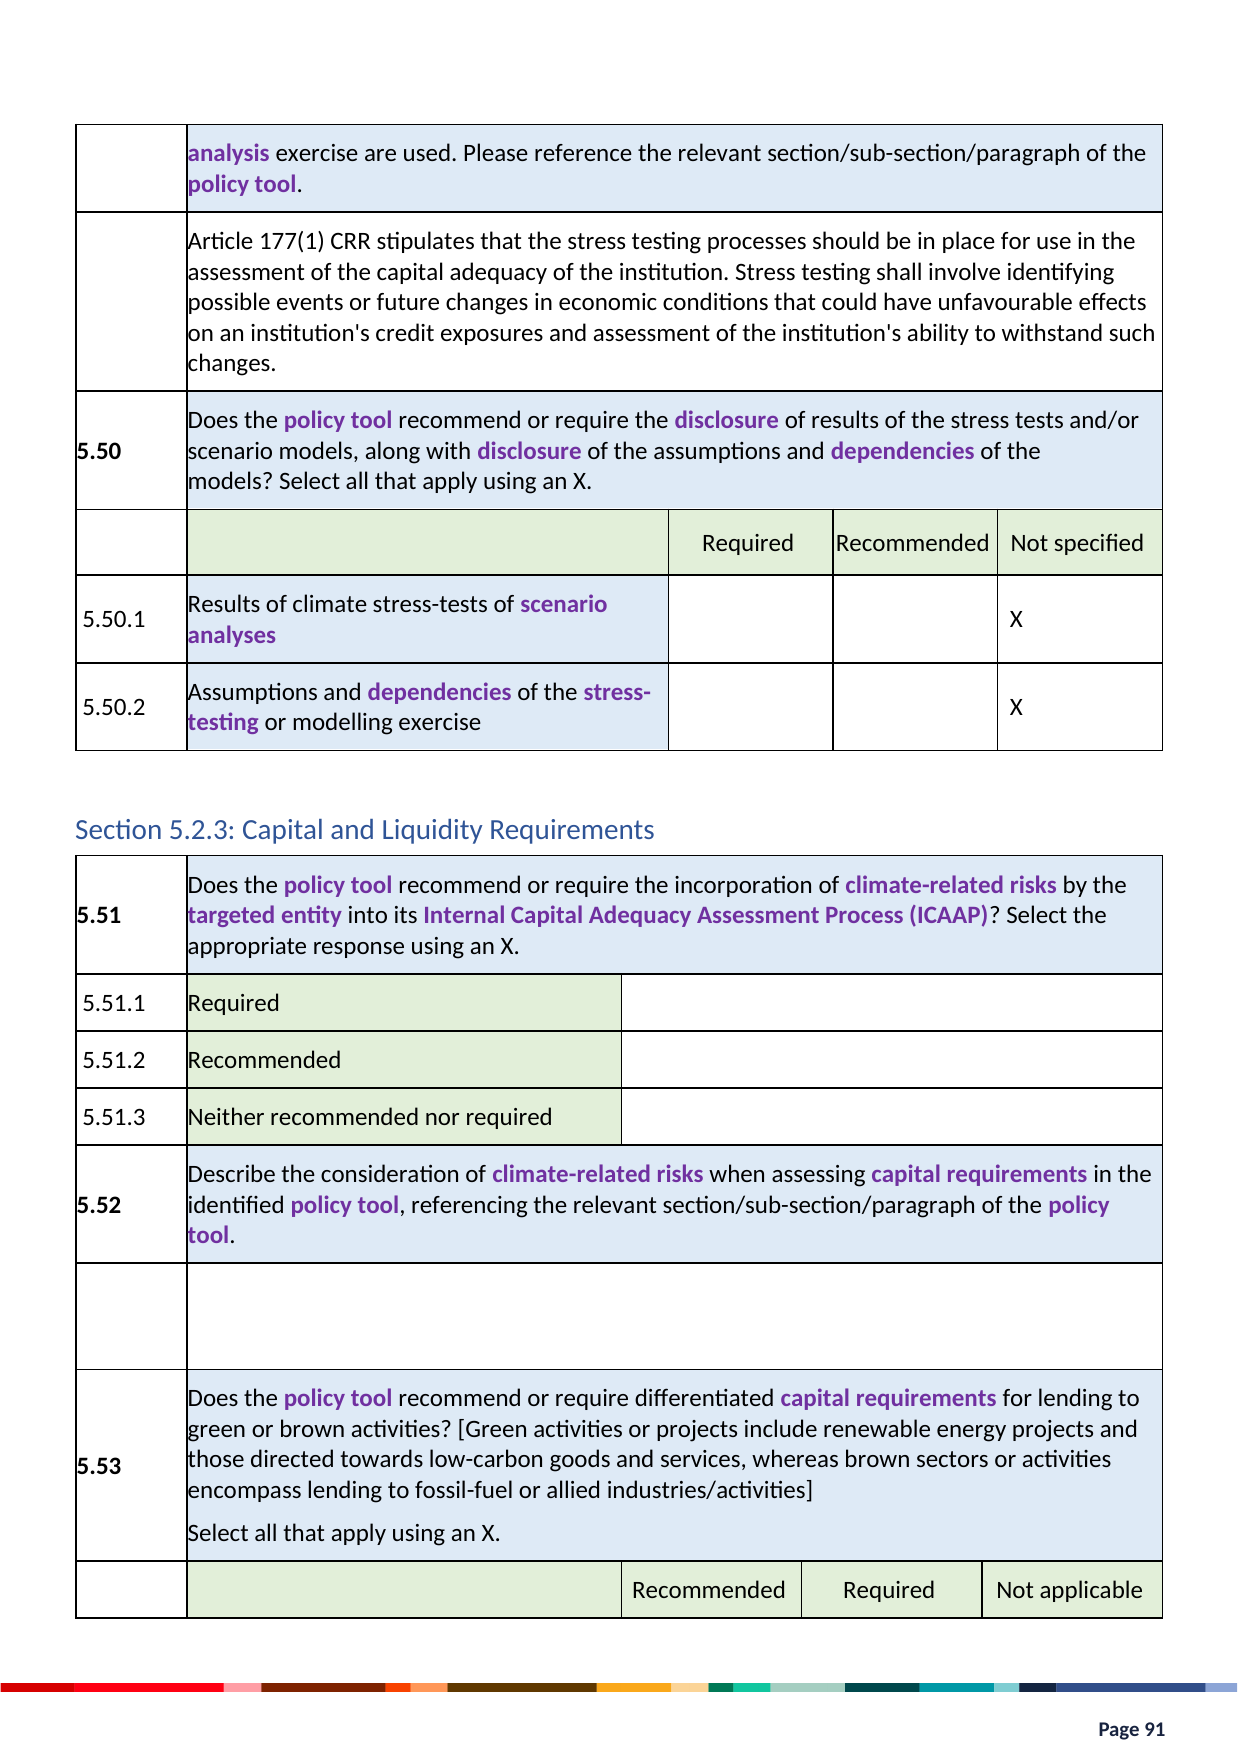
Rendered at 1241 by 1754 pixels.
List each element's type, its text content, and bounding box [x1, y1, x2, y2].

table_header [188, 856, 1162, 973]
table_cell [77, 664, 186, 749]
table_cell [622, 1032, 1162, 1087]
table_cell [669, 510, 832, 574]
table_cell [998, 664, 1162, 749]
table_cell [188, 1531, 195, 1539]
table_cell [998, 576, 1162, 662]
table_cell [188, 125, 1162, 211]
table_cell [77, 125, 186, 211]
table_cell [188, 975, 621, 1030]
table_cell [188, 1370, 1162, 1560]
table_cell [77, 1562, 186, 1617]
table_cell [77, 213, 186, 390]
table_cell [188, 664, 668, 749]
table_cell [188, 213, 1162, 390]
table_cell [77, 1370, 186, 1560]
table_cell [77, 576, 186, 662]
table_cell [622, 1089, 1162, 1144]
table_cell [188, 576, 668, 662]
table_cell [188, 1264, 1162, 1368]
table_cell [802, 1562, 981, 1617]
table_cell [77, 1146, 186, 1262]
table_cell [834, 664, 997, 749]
subtitle Section 5.2.3: Capital and Liquidity Requirements [75, 811, 1165, 846]
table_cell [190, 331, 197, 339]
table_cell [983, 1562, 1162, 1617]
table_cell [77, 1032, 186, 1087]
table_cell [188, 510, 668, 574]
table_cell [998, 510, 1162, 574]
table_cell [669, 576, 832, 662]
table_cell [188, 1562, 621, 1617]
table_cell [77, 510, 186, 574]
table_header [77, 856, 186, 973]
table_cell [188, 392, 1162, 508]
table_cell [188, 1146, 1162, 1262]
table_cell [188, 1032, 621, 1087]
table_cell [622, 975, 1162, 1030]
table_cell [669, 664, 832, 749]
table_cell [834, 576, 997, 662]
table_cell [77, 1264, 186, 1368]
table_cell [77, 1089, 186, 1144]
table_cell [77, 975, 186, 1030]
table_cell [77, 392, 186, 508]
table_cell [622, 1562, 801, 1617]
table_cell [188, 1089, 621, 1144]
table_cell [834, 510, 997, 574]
picture [0, 1683, 1236, 1692]
